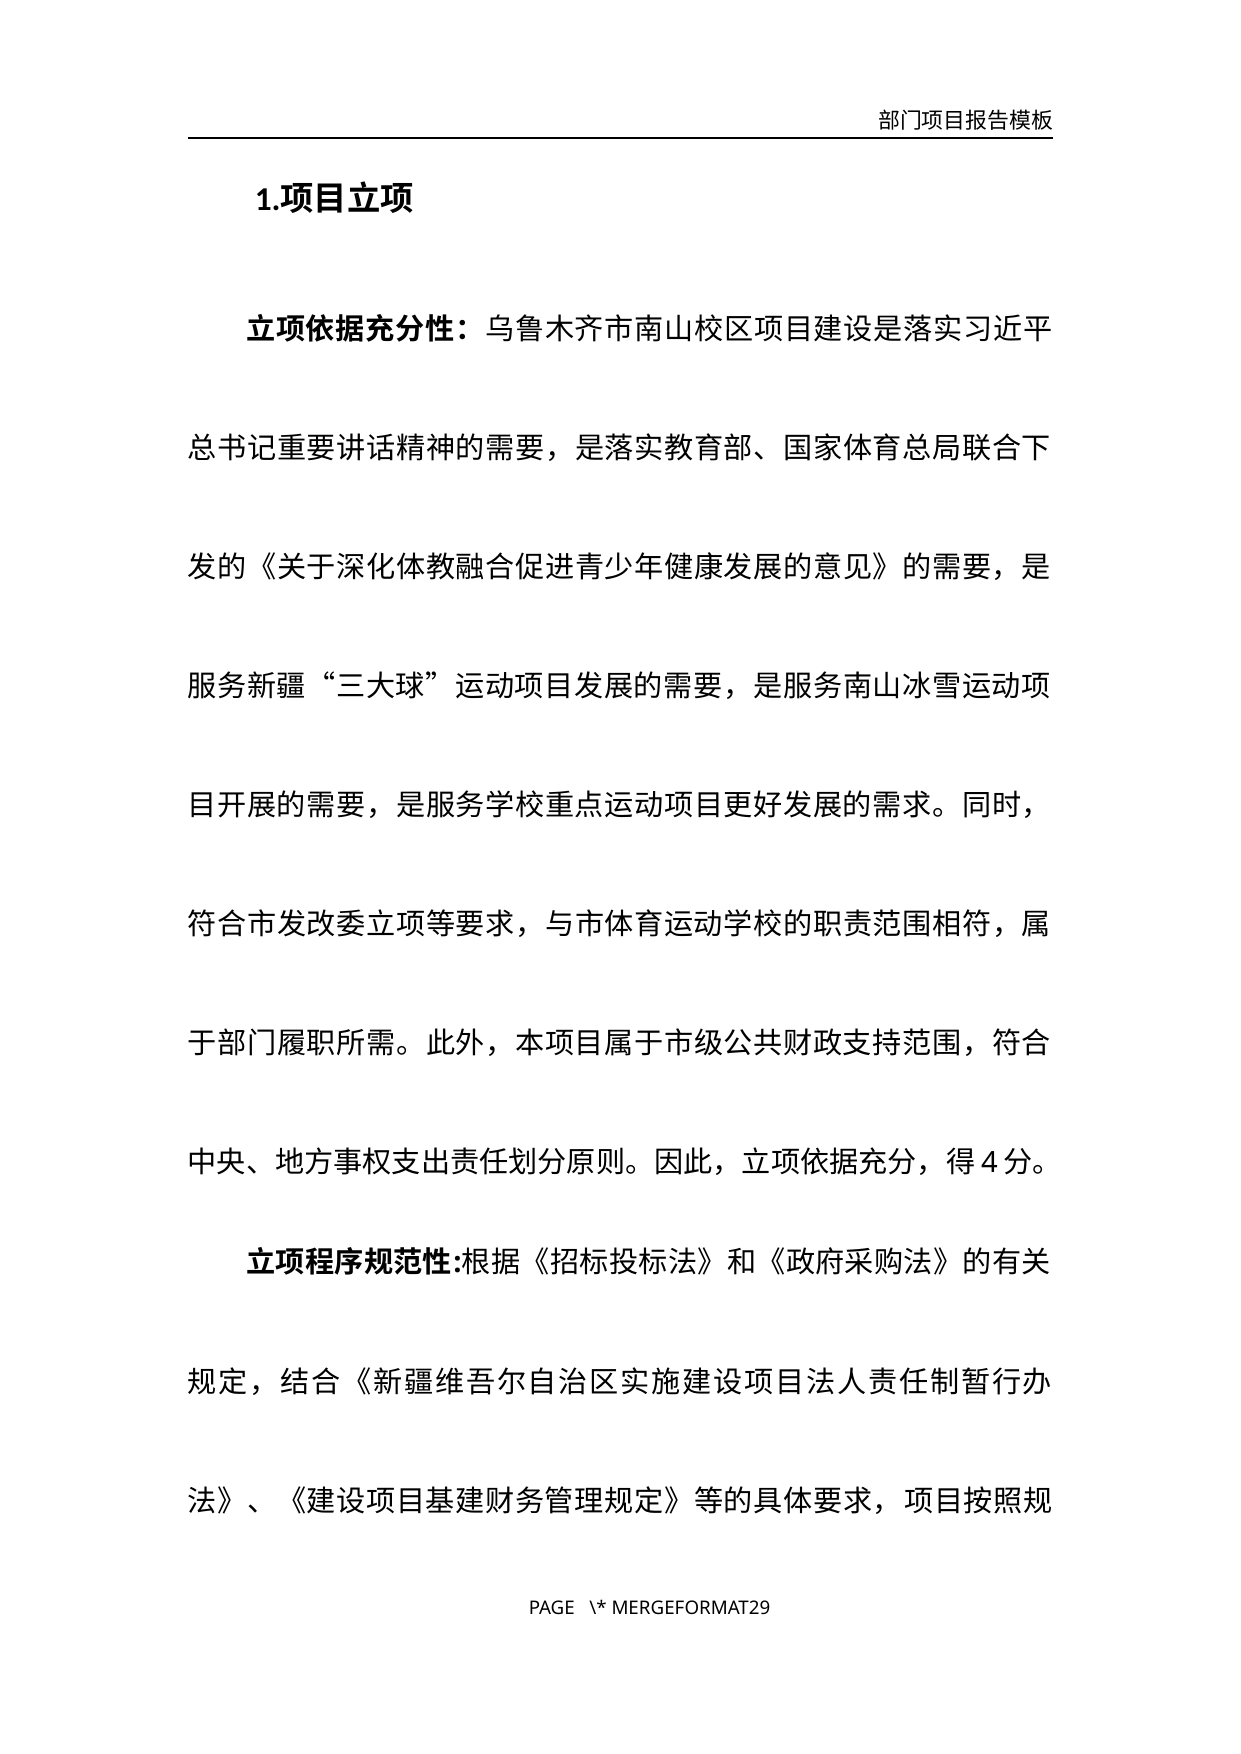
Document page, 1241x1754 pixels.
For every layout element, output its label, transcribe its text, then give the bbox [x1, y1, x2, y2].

subtitle 1.项目立项 [187, 156, 1053, 236]
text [187, 1221, 1053, 1538]
text 立项依据充分性：乌鲁木齐市南山校区项目建设是落实习近平总书记重要讲话精神的需要，是落实教育部、国家体育总局联合下发的《关于深化体教融合促进青少年健康发展的意见》的需要，是服务新疆“三大球”运动项目发展的需要，是服务南山冰雪运动项目开展的需要，是服务学校重点运动项目更好发展的需求。同时，符合市发改委立项等要求，与市体育运动学校的职责范围相符，属于部门履职所需。此外，本项目属于市级公共财政支持范围，符合中央、地方事权支出责任划分原则。因此，立项依据充分，得4分。 [187, 287, 1053, 1199]
